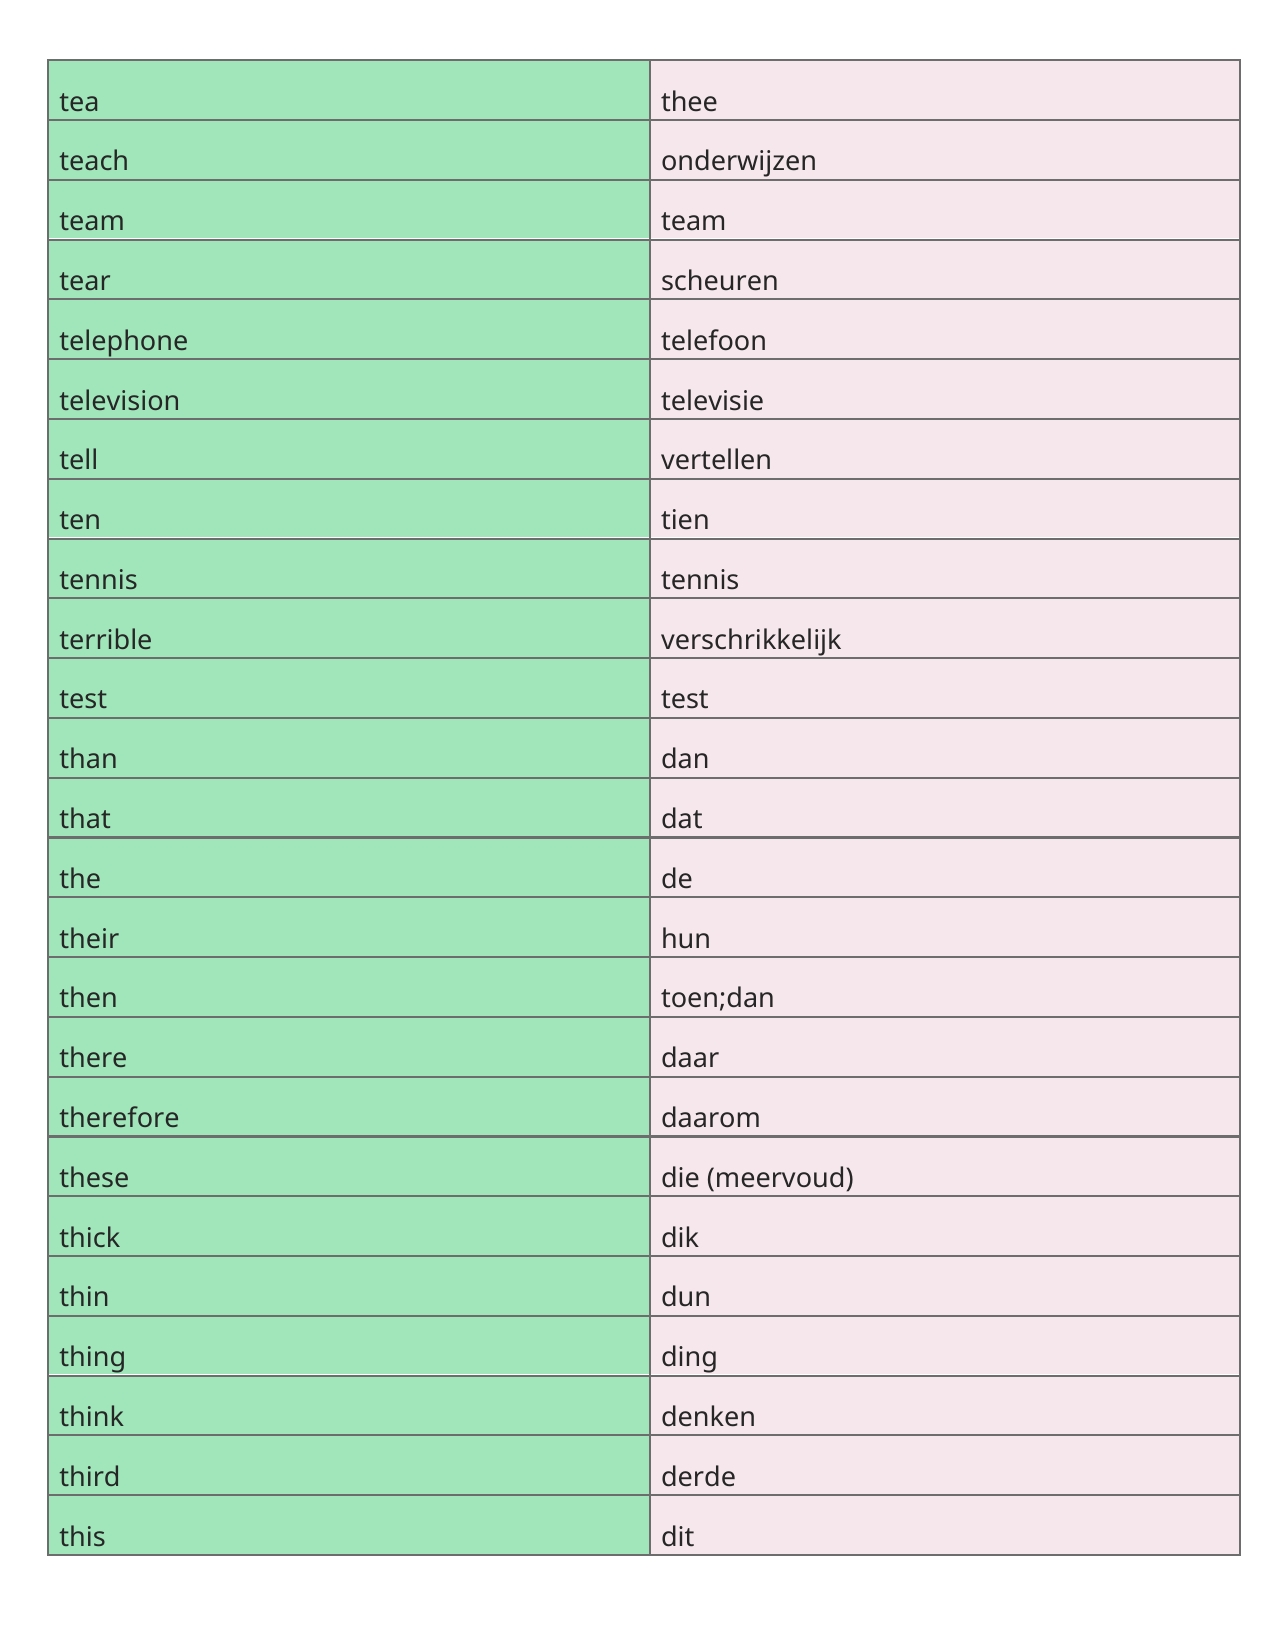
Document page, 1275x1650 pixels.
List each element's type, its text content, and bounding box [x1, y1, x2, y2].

table_cell denken [651, 1377, 1239, 1434]
table_cell tennis [49, 540, 649, 597]
table_cell ding [651, 1317, 1239, 1374]
table_cell daar [651, 1018, 1239, 1076]
table_cell tea [49, 61, 649, 119]
table_cell toen;dan [651, 958, 1239, 1016]
table_cell hun [651, 898, 1239, 956]
table_cell these [49, 1138, 649, 1195]
table_cell team [49, 181, 649, 238]
table_cell tennis [651, 540, 1239, 597]
table_cell television [49, 360, 649, 418]
table_cell therefore [49, 1078, 649, 1135]
table_cell third [49, 1436, 649, 1494]
table_cell team [651, 181, 1239, 238]
table_cell vertellen [651, 420, 1239, 478]
table_cell scheuren [651, 241, 1239, 298]
table_cell tell [49, 420, 649, 478]
table_cell telefoon [651, 300, 1239, 358]
table_cell test [49, 659, 649, 717]
table_cell dun [651, 1257, 1239, 1315]
table_cell dit [651, 1496, 1239, 1554]
table_cell dik [651, 1197, 1239, 1255]
table_cell daarom [651, 1078, 1239, 1135]
table_cell think [49, 1377, 649, 1434]
table_cell their [49, 898, 649, 956]
table_cell televisie [651, 360, 1239, 418]
table_cell then [49, 958, 649, 1016]
table_cell there [49, 1018, 649, 1076]
table_cell derde [651, 1436, 1239, 1494]
table_cell that [49, 779, 649, 836]
table_cell ten [49, 480, 649, 537]
table_cell thin [49, 1257, 649, 1315]
table_cell terrible [49, 599, 649, 657]
table_cell verschrikkelijk [651, 599, 1239, 657]
table_cell teach [49, 121, 649, 179]
table_cell telephone [49, 300, 649, 358]
table_cell test [651, 659, 1239, 717]
table_cell thick [49, 1197, 649, 1255]
table_cell die (meervoud) [651, 1138, 1239, 1195]
table_cell tien [651, 480, 1239, 537]
table_cell dan [651, 719, 1239, 777]
table_cell the [49, 839, 649, 896]
table_cell than [49, 719, 649, 777]
table_cell tear [49, 241, 649, 298]
table_cell this [49, 1496, 649, 1554]
table_cell thee [651, 61, 1239, 119]
table_cell thing [49, 1317, 649, 1374]
table_cell onderwijzen [651, 121, 1239, 179]
table_cell dat [651, 779, 1239, 836]
table_cell de [651, 839, 1239, 896]
